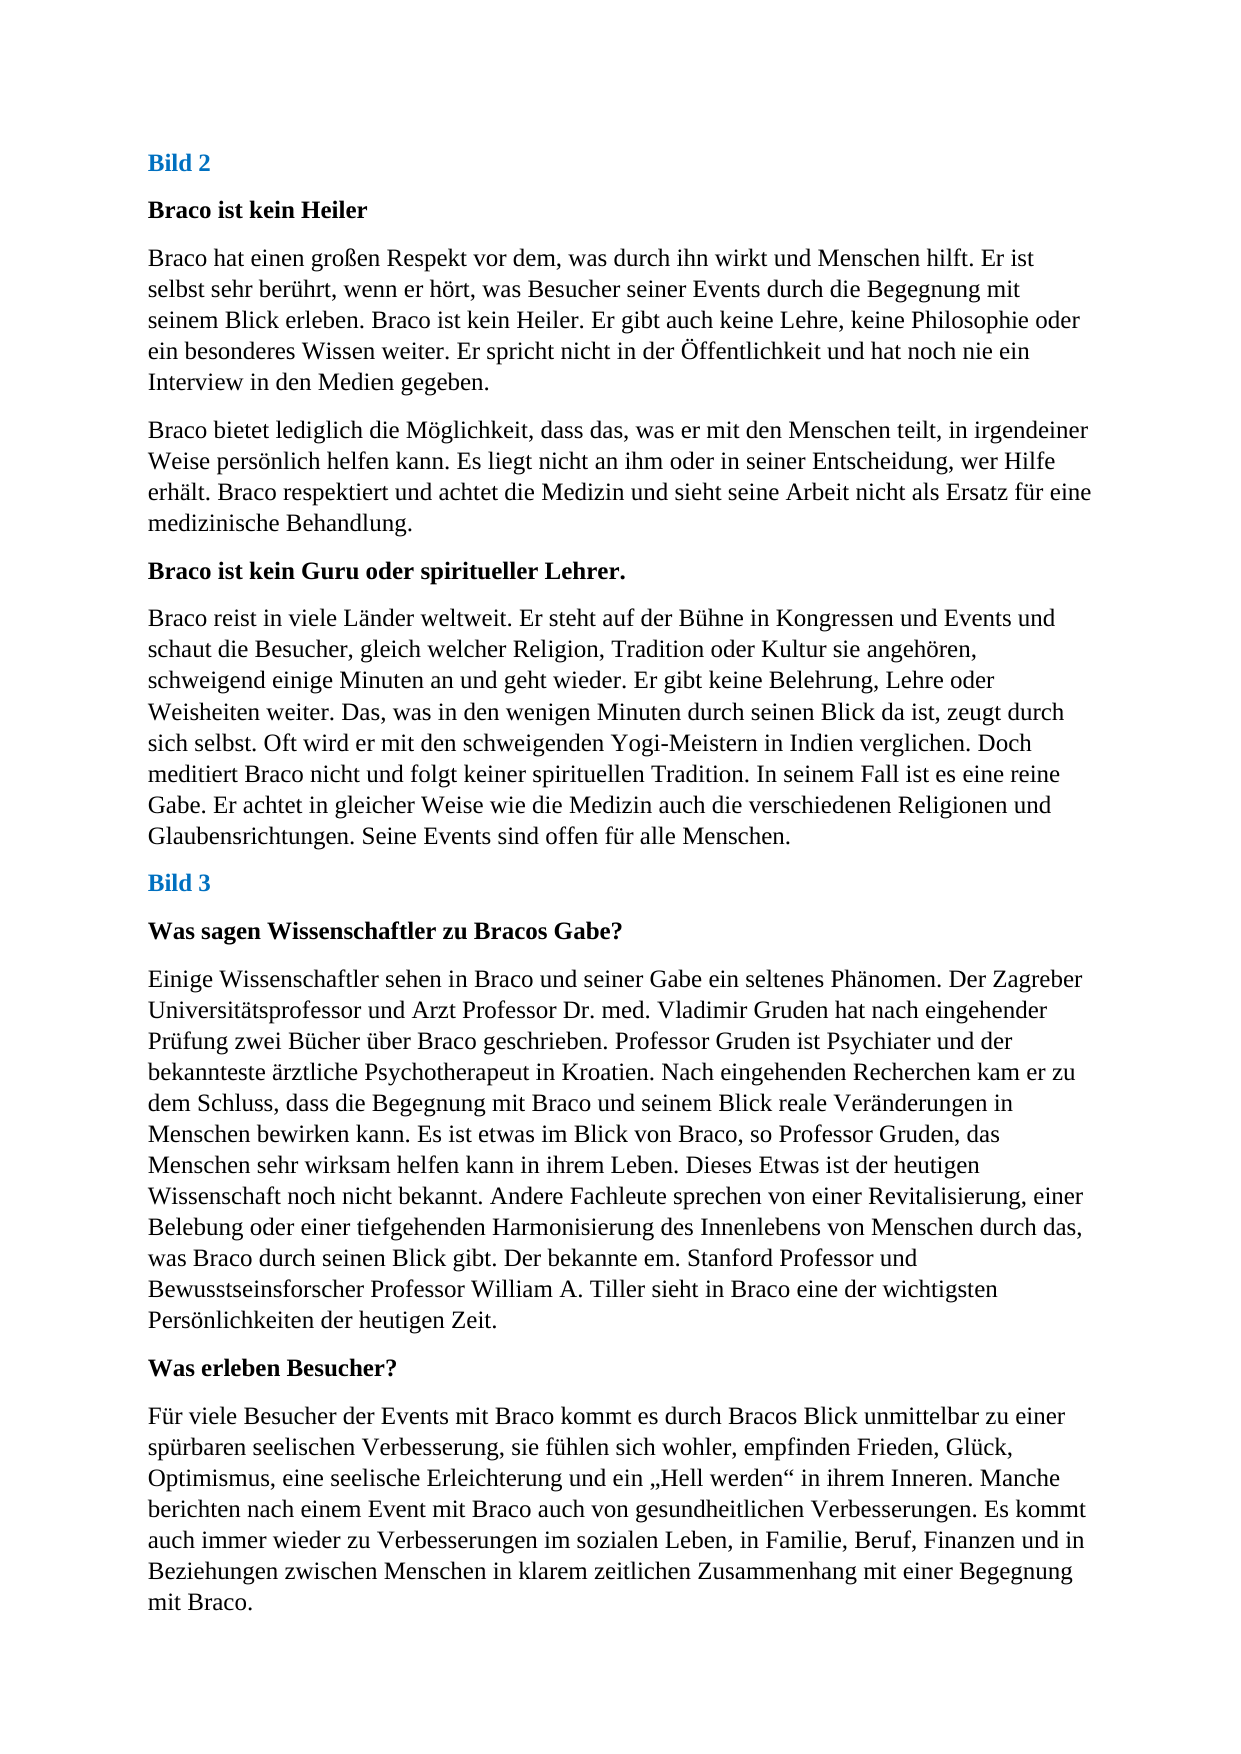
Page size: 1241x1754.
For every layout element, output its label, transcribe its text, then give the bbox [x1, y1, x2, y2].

text Braco bietet lediglich die Möglichkeit, dass das, was er mit den Menschen teilt, in irgendeiner Weise persönlich helfen kann. Es liegt nicht an ihm oder in seiner Entscheidung, wer Hilfe erhält. Braco respektiert und achtet die Medizin und sieht seine Arbeit nicht als Ersatz für eine medizinische Behandlung. [148, 415, 1093, 537]
text Braco reist in viele Länder weltweit. Er steht auf der Bühne in Kongressen und Events und schaut die Besucher, gleich welcher Religion, Tradition oder Kultur sie angehören, schweigend einige Minuten an und geht wieder. Er gibt keine Belehrung, Lehre oder Weisheiten weiter. Das, was in den wenigen Minuten durch seinen Blick da ist, zeugt durch sich selbst. Oft wird er mit den schweigenden Yogi-Meistern in Indien verglichen. Doch meditiert Braco nicht und folgt keiner spirituellen Tradition. In seinem Fall ist es eine reine Gabe. Er achtet in gleicher Weise wie die Medizin auch die verschiedenen Religionen und Glaubensrichtungen. Seine Events sind offen für alle Menschen. [148, 603, 1093, 849]
text Bild 3 [148, 868, 1093, 897]
text Braco hat einen großen Respekt vor dem, was durch ihn wirkt und Menschen hilft. Er ist selbst sehr berührt, wenn er hört, was Besucher seiner Events durch die Begegnung mit seinem Blick erleben. Braco ist kein Heiler. Er gibt auch keine Lehre, keine Philosophie oder ein besonderes Wissen weiter. Er spricht nicht in der Öffentlichkeit und hat noch nie ein Interview in den Medien gegeben. [148, 243, 1093, 396]
text Was erleben Besucher? [148, 1353, 1093, 1382]
text Was sagen Wissenschaftler zu Bracos Gabe? [148, 916, 1093, 945]
text Bild 2 [148, 148, 1093, 176]
text Für viele Besucher der Events mit Braco kommt es durch Bracos Blick unmittelbar zu einer spürbaren seelischen Verbesserung, sie fühlen sich wohler, empfinden Frieden, Glück, Optimismus, eine seelische Erleichterung und ein „Hell werden“ in ihrem Inneren. Manche berichten nach einem Event mit Braco auch von gesundheitlichen Verbesserungen. Es kommt auch immer wieder zu Verbesserungen im sozialen Leben, in Familie, Beruf, Finanzen und in Beziehungen zwischen Menschen in klarem zeitlichen Zusammenhang mit einer Begegnung mit Braco. [148, 1401, 1093, 1616]
text Braco ist kein Heiler [148, 195, 1093, 224]
text Einige Wissenschaftler sehen in Braco und seiner Gabe ein seltenes Phänomen. Der Zagreber Universitätsprofessor und Arzt Professor Dr. med. Vladimir Gruden hat nach eingehender Prüfung zwei Bücher über Braco geschrieben. Professor Gruden ist Psychiater und der bekannteste ärztliche Psychotherapeut in Kroatien. Nach eingehenden Recherchen kam er zu dem Schluss, dass die Begegnung mit Braco und seinem Blick reale Veränderungen in Menschen bewirken kann. Es ist etwas im Blick von Braco, so Professor Gruden, das Menschen sehr wirksam helfen kann in ihrem Leben. Dieses Etwas ist der heutigen Wissenschaft noch nicht bekannt. Andere Fachleute sprechen von einer Revitalisierung, einer Belebung oder einer tiefgehenden Harmonisierung des Innenlebens von Menschen durch das, was Braco durch seinen Blick gibt. Der bekannte em. Stanford Professor und Bewusstseinsforscher Professor William A. Tiller sieht in Braco eine der wichtigsten Persönlichkeiten der heutigen Zeit. [148, 964, 1093, 1334]
text Braco ist kein Guru oder spiritueller Lehrer. [148, 556, 1093, 584]
